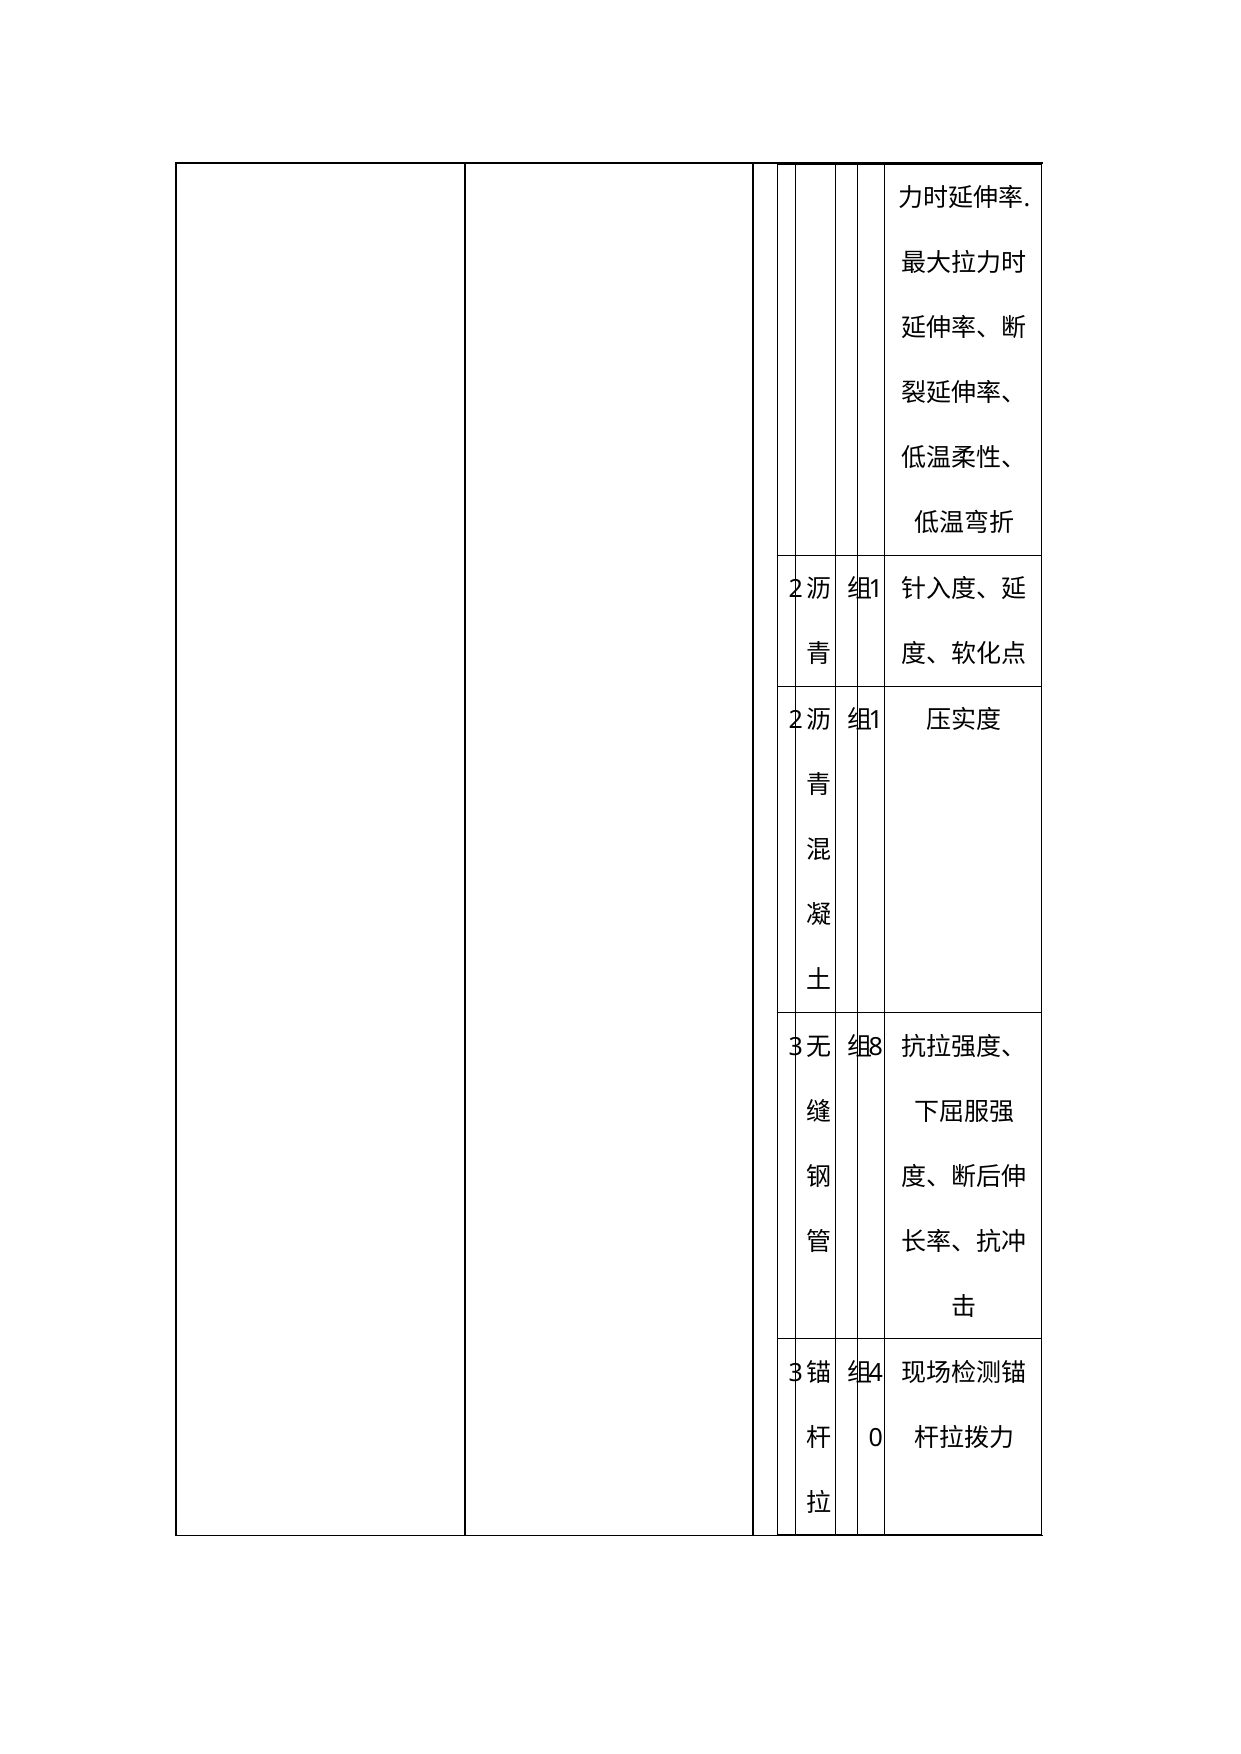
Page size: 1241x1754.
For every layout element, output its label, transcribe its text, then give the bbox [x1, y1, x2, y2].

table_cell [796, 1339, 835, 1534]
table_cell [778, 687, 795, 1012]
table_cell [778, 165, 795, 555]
table_cell [466, 164, 752, 1535]
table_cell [754, 164, 777, 1535]
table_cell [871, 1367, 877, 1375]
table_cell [796, 165, 835, 555]
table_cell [885, 165, 1041, 555]
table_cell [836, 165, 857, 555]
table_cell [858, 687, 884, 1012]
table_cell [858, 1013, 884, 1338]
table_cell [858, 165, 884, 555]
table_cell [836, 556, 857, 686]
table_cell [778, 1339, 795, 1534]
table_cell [885, 1339, 1041, 1534]
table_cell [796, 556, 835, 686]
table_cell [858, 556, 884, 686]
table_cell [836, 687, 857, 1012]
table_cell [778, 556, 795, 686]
table_cell 1 [177, 164, 464, 1535]
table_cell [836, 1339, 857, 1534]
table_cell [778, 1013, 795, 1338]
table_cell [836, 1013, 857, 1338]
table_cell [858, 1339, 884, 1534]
